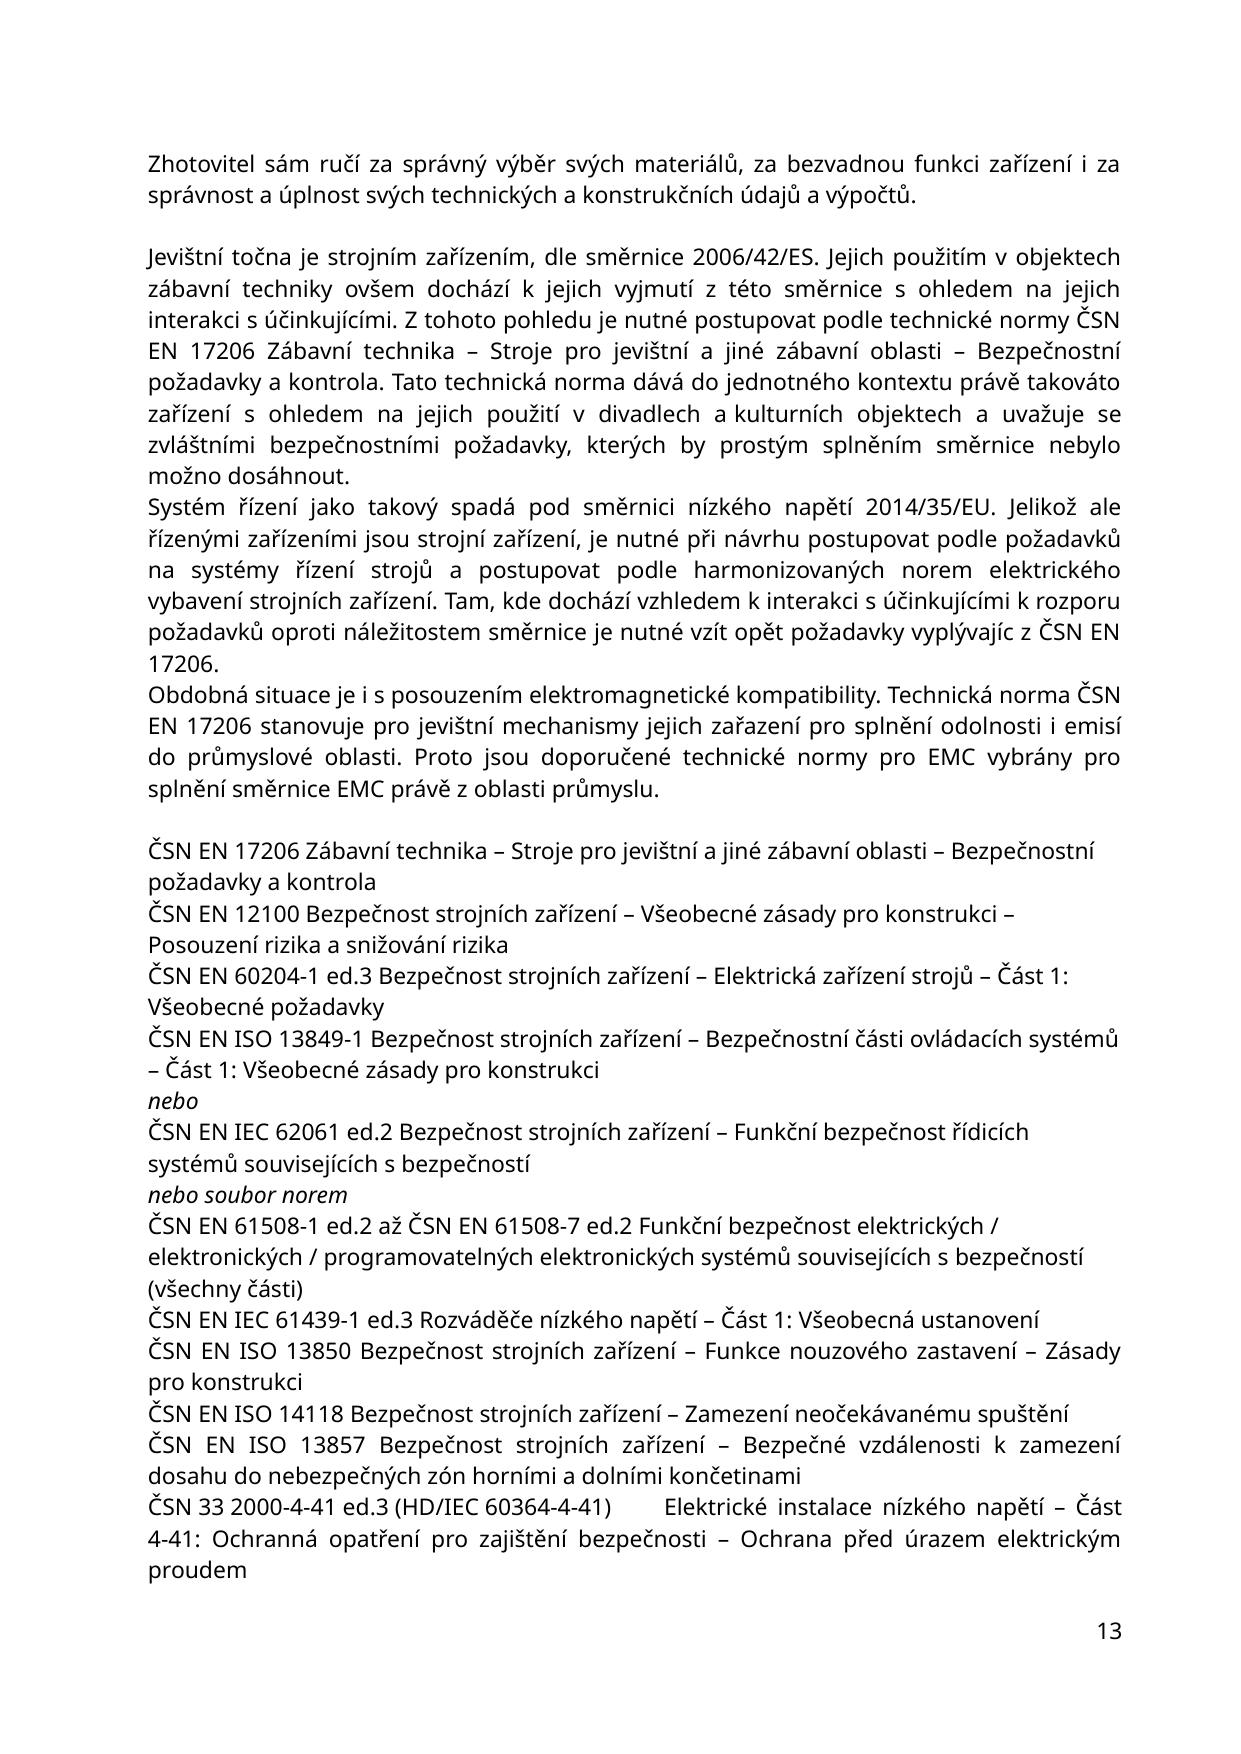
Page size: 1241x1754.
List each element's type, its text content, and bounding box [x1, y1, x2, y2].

text nebo [148, 1085, 1122, 1116]
text ČSN EN ISO 13850 Bezpečnost strojních zařízení – Funkce nouzového zastavení – Zásady pro konstrukci [148, 1335, 1122, 1398]
text ČSN EN 60204-1 ed.3 Bezpečnost strojních zařízení – Elektrická zařízení strojů – Část 1: Všeobecné požadavky [148, 960, 1122, 1023]
text ČSN EN IEC 62061 ed.2 Bezpečnost strojních zařízení – Funkční bezpečnost řídicích systémů souvisejících s bezpečností [148, 1116, 1122, 1179]
text ČSN EN 17206 Zábavní technika – Stroje pro jevištní a jiné zábavní oblasti – Bezpečnostní požadavky a kontrola [148, 835, 1122, 898]
text nebo soubor norem [148, 1179, 1122, 1210]
text ČSN EN ISO 14118 Bezpečnost strojních zařízení – Zamezení neočekávanému spuštění [148, 1398, 1122, 1429]
text Systém řízení jako takový spadá pod směrnici nízkého napětí 2014/35/EU. Jelikož ale řízenými zařízeními jsou strojní zařízení, je nutné při návrhu postupovat podle požadavků na systémy řízení strojů a postupovat podle harmonizovaných norem elektrického vybavení strojních zařízení. Tam, kde dochází vzhledem k interakci s účinkujícími k rozporu požadavků oproti náležitostem směrnice je nutné vzít opět požadavky vyplývajíc z ČSN EN 17206. [148, 491, 1122, 679]
text ČSN EN ISO 13857 Bezpečnost strojních zařízení – Bezpečné vzdálenosti k zamezení dosahu do nebezpečných zón horními a dolními končetinami [148, 1429, 1122, 1491]
text ČSN EN 61508-1 ed.2 až ČSN EN 61508-7 ed.2 Funkční bezpečnost elektrických / elektronických / programovatelných elektronických systémů souvisejících s bezpečností (všechny části) [148, 1210, 1122, 1304]
text ČSN 33 2000-4-41 ed.3 (HD/IEC 60364-4-41) Elektrické instalace nízkého napětí – Část 4-41: Ochranná opatření pro zajištění bezpečnosti – Ochrana před úrazem elektrickým proudem [148, 1491, 1122, 1585]
text Obdobná situace je i s posouzením elektromagnetické kompatibility. Technická norma ČSN EN 17206 stanovuje pro jevištní mechanismy jejich zařazení pro splnění odolnosti i emisí do průmyslové oblasti. Proto jsou doporučené technické normy pro EMC vybrány pro splnění směrnice EMC právě z oblasti průmyslu. [148, 679, 1122, 804]
text Jevištní točna je strojním zařízením, dle směrnice 2006/42/ES. Jejich použitím v objektech zábavní techniky ovšem dochází k jejich vyjmutí z této směrnice s ohledem na jejich interakci s účinkujícími. Z tohoto pohledu je nutné postupovat podle technické normy ČSN EN 17206 Zábavní technika – Stroje pro jevištní a jiné zábavní oblasti – Bezpečnostní požadavky a kontrola. Tato technická norma dává do jednotného kontextu právě takováto zařízení s ohledem na jejich použití v divadlech a kulturních objektech a uvažuje se zvláštními bezpečnostními požadavky, kterých by prostým splněním směrnice nebylo možno dosáhnout. [148, 241, 1122, 491]
text ČSN EN IEC 61439-1 ed.3 Rozváděče nízkého napětí – Část 1: Všeobecná ustanovení [148, 1304, 1122, 1335]
text ČSN EN ISO 13849-1 Bezpečnost strojních zařízení – Bezpečnostní části ovládacích systémů – Část 1: Všeobecné zásady pro konstrukci [148, 1023, 1122, 1085]
text ČSN EN 12100 Bezpečnost strojních zařízení – Všeobecné zásady pro konstrukci – Posouzení rizika a snižování rizika [148, 898, 1122, 960]
text Zhotovitel sám ručí za správný výběr svých materiálů, za bezvadnou funkci zařízení i za správnost a úplnost svých technických a konstrukčních údajů a výpočtů. [148, 148, 1122, 210]
